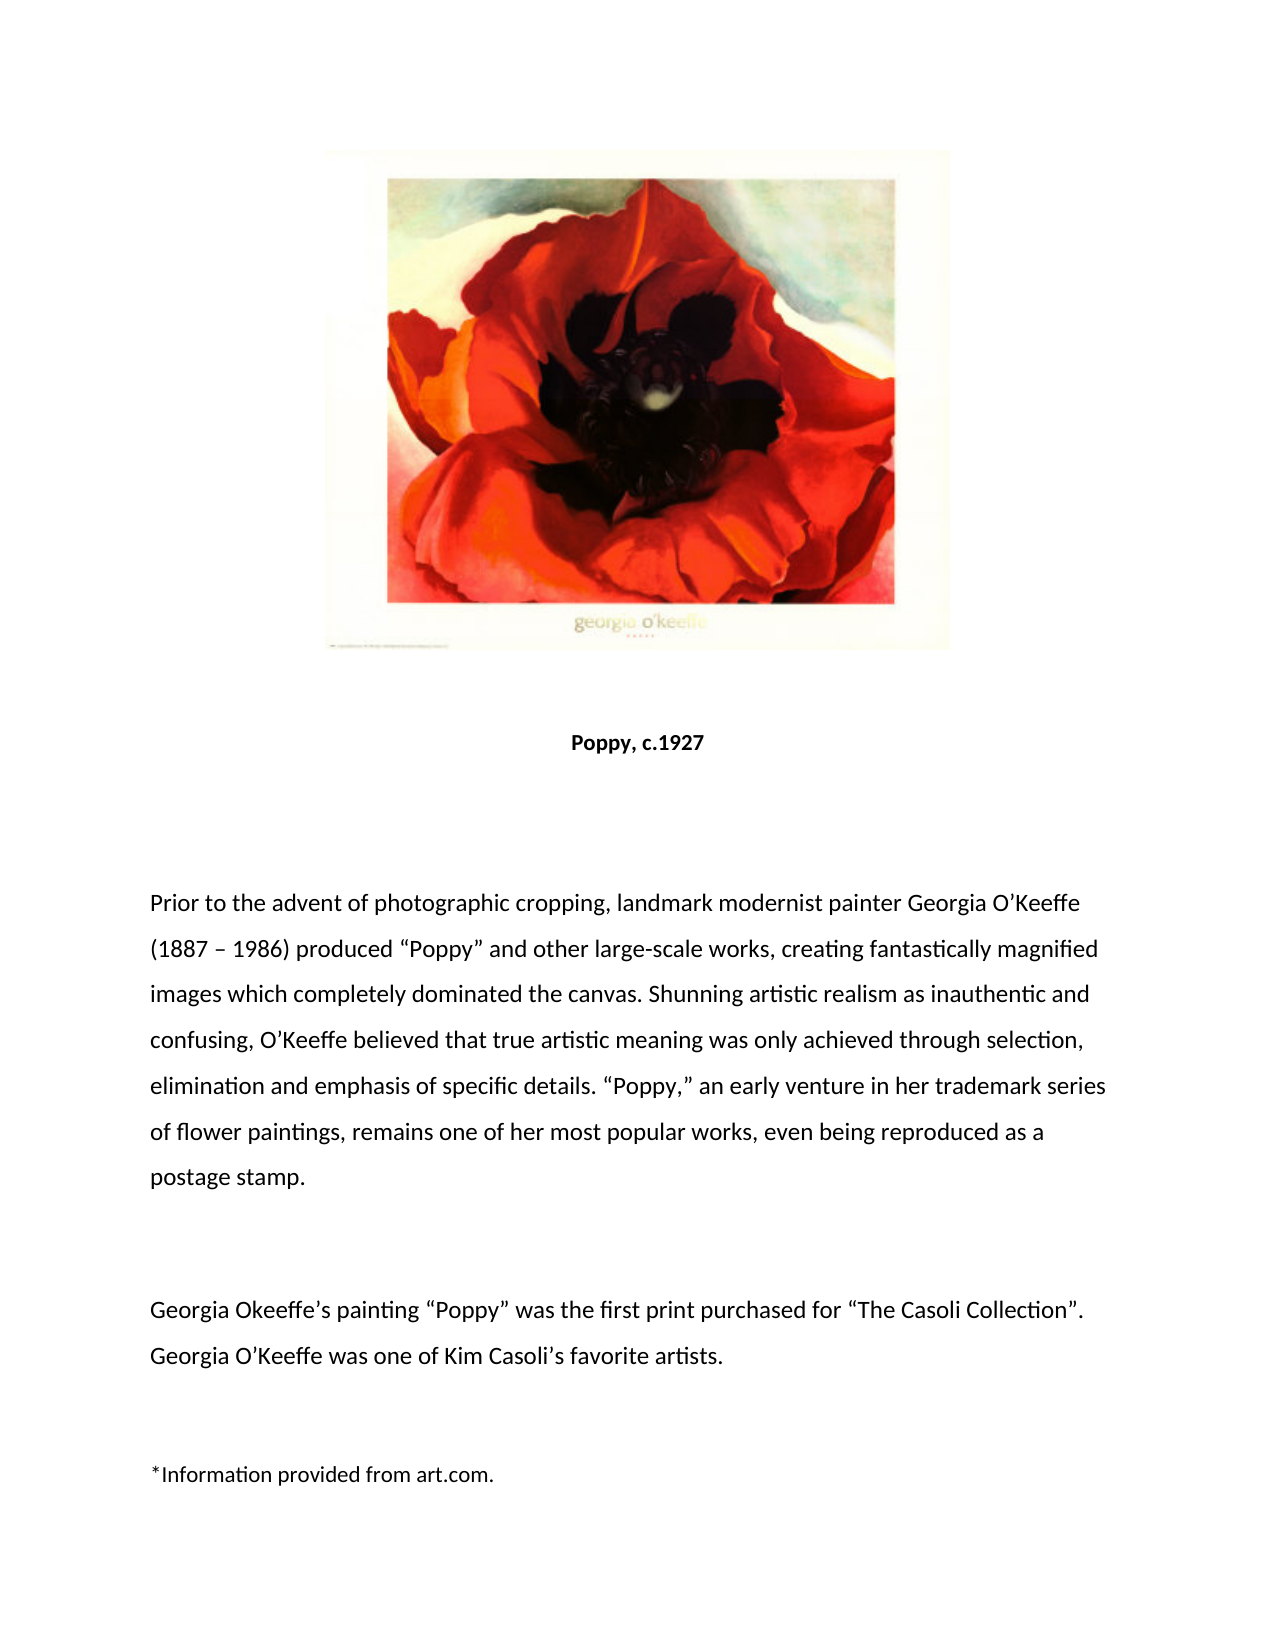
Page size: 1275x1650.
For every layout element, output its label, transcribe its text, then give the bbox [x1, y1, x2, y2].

picture [325, 150, 951, 650]
text Georgia Okeeffe’s painting “Poppy” was the first print purchased for “The Casoli Collection”. Georgia O’Keeffe was one of Kim Casoli’s favorite artists. [150, 1294, 1125, 1371]
text Prior to the advent of photographic cropping, landmark modernist painter Georgia O’Keeffe (1887 – 1986) produced “Poppy” and other large-scale works, creating fantastically magnified images which completely dominated the canvas. Shunning artistic realism as inauthentic and confusing, O’Keeffe believed that true artistic meaning was only achieved through selection, elimination and emphasis of specific details. “Poppy,” an early venture in her trademark series of flower paintings, remains one of her most popular works, even being reproduced as a postage stamp. [150, 887, 1125, 1192]
text *Information provided from art.com. [150, 1460, 1125, 1488]
text Poppy, c.1927 [150, 728, 1125, 756]
